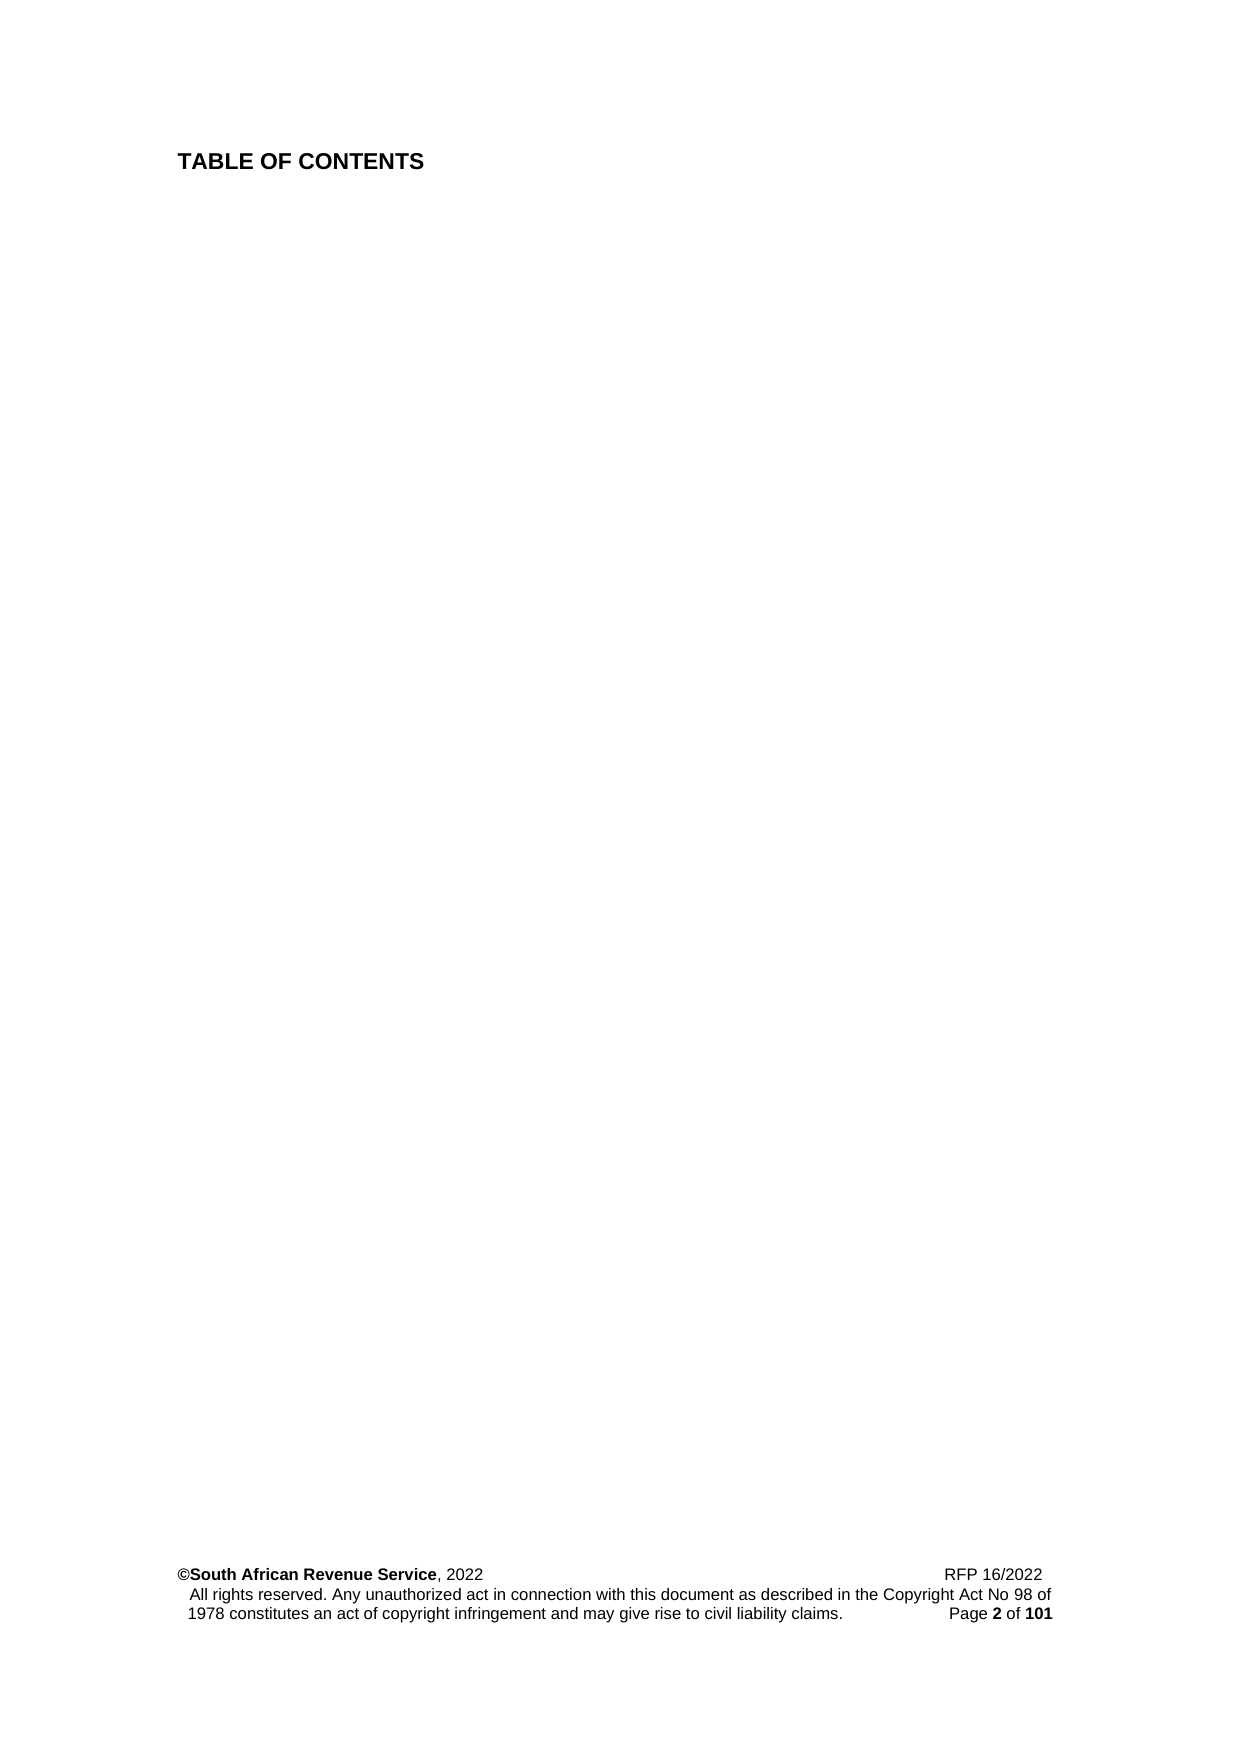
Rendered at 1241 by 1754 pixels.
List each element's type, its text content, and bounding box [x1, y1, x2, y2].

text TABLE OF CONTENTS [177, 148, 1063, 174]
